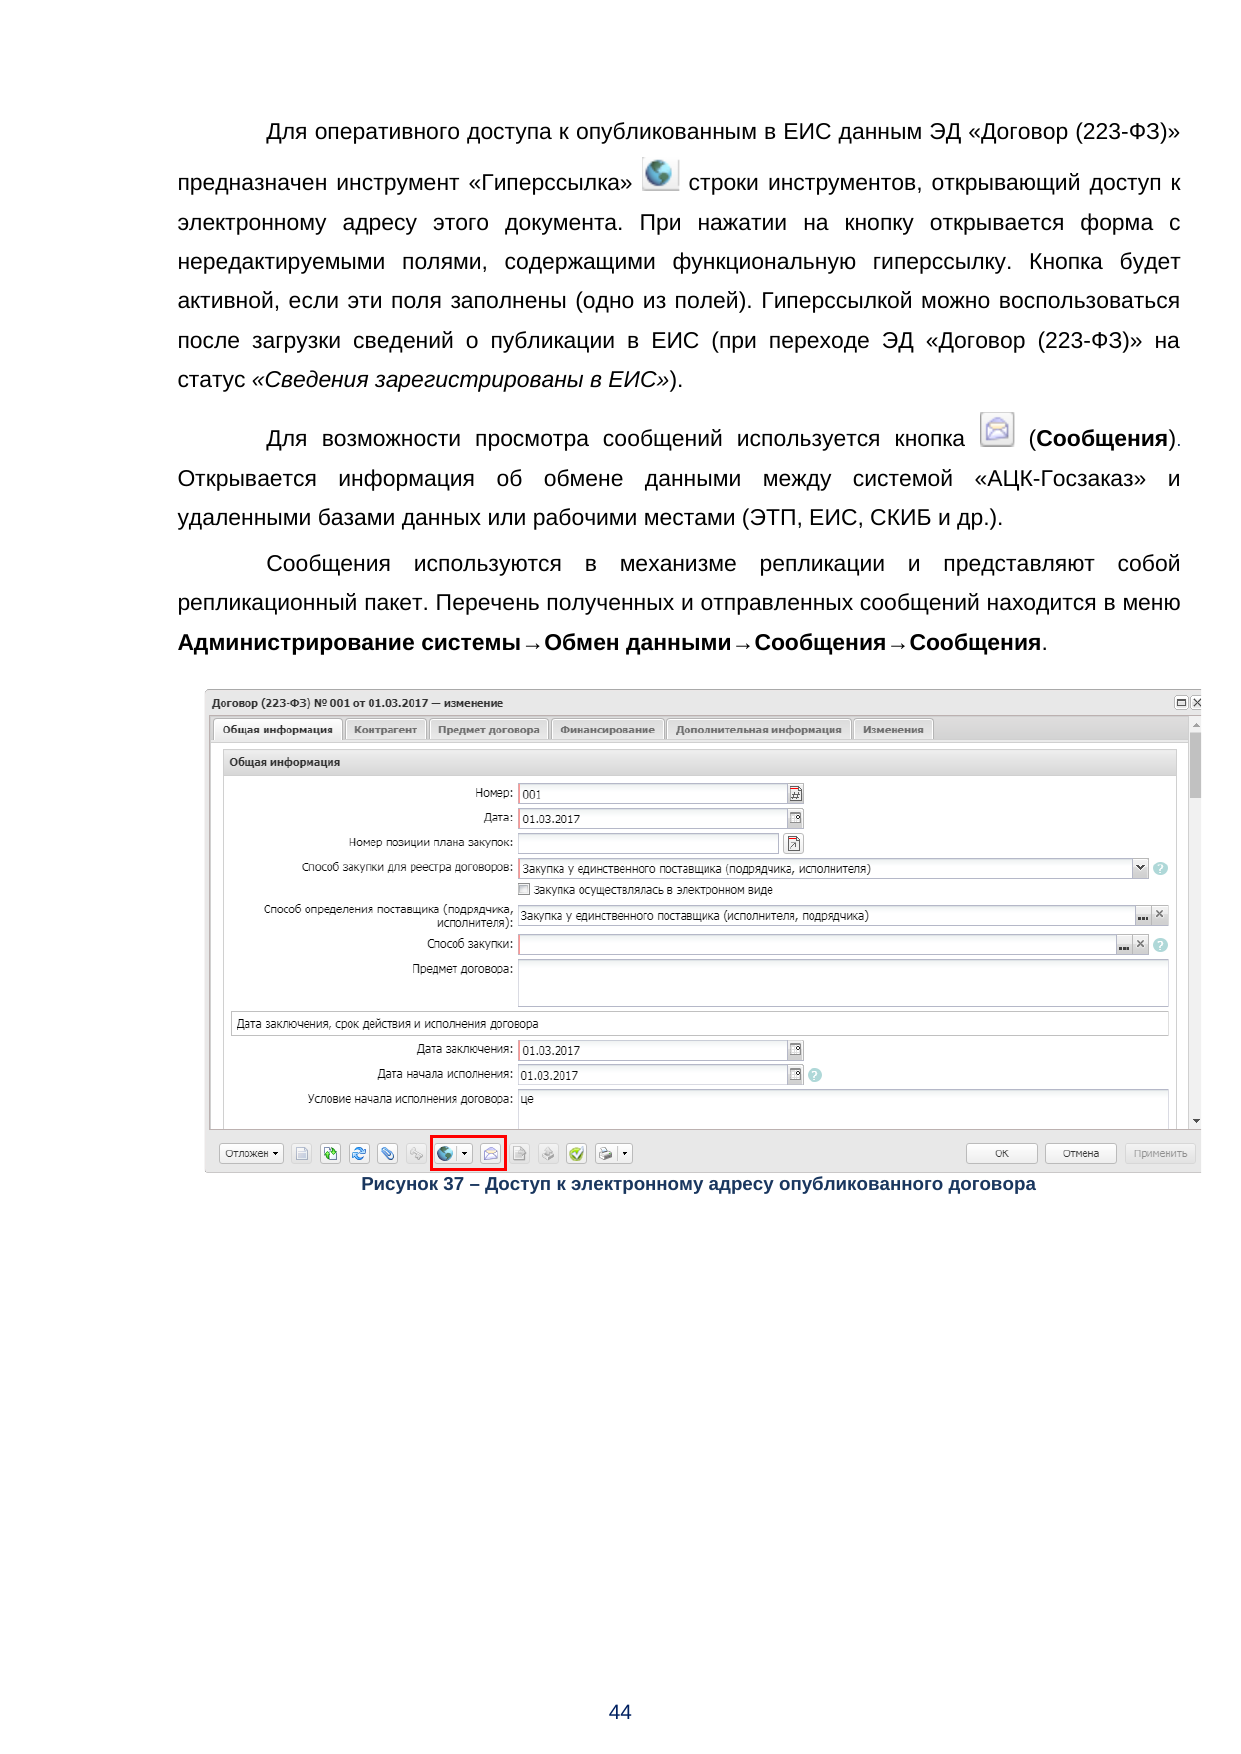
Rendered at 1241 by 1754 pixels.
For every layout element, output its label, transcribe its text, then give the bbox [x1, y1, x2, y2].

text Для оперативного доступа к опубликованным в ЕИС данным ЭД «Договор (223-ФЗ)» предназначен инструмент «Гиперссылка» строки инструментов, открывающий доступ к электронному адресу этого документа. При нажатии на кнопку открывается форма с нередактируемыми полями, содержащими функциональную гиперссылку. Кнопка будет активной, если эти поля заполнены (одно из полей). Гиперссылкой можно воспользоваться после загрузки сведений о публикации в ЕИС (при переходе ЭД «Договор (223-ФЗ)» на статус «Сведения зарегистрированы в ЕИС»). [177, 118, 1181, 393]
text Для возможности просмотра сообщений используется кнопка (Сообщения). Открывается информация об обмене данными между системой «АЦК-Госзаказ» и удаленными базами данных или рабочими местами (ЭТП, ЕИС, СКИБ и др.). [177, 412, 1181, 530]
picture [642, 157, 680, 191]
text Сообщения используются в механизме репликации и представляют собой репликационный пакет. Перечень полученных и отправленных сообщений находится в меню Администрирование системы→Обмен данными→Сообщения→Сообщения. [177, 550, 1181, 655]
picture [980, 412, 1015, 447]
picture [204, 689, 1202, 1173]
